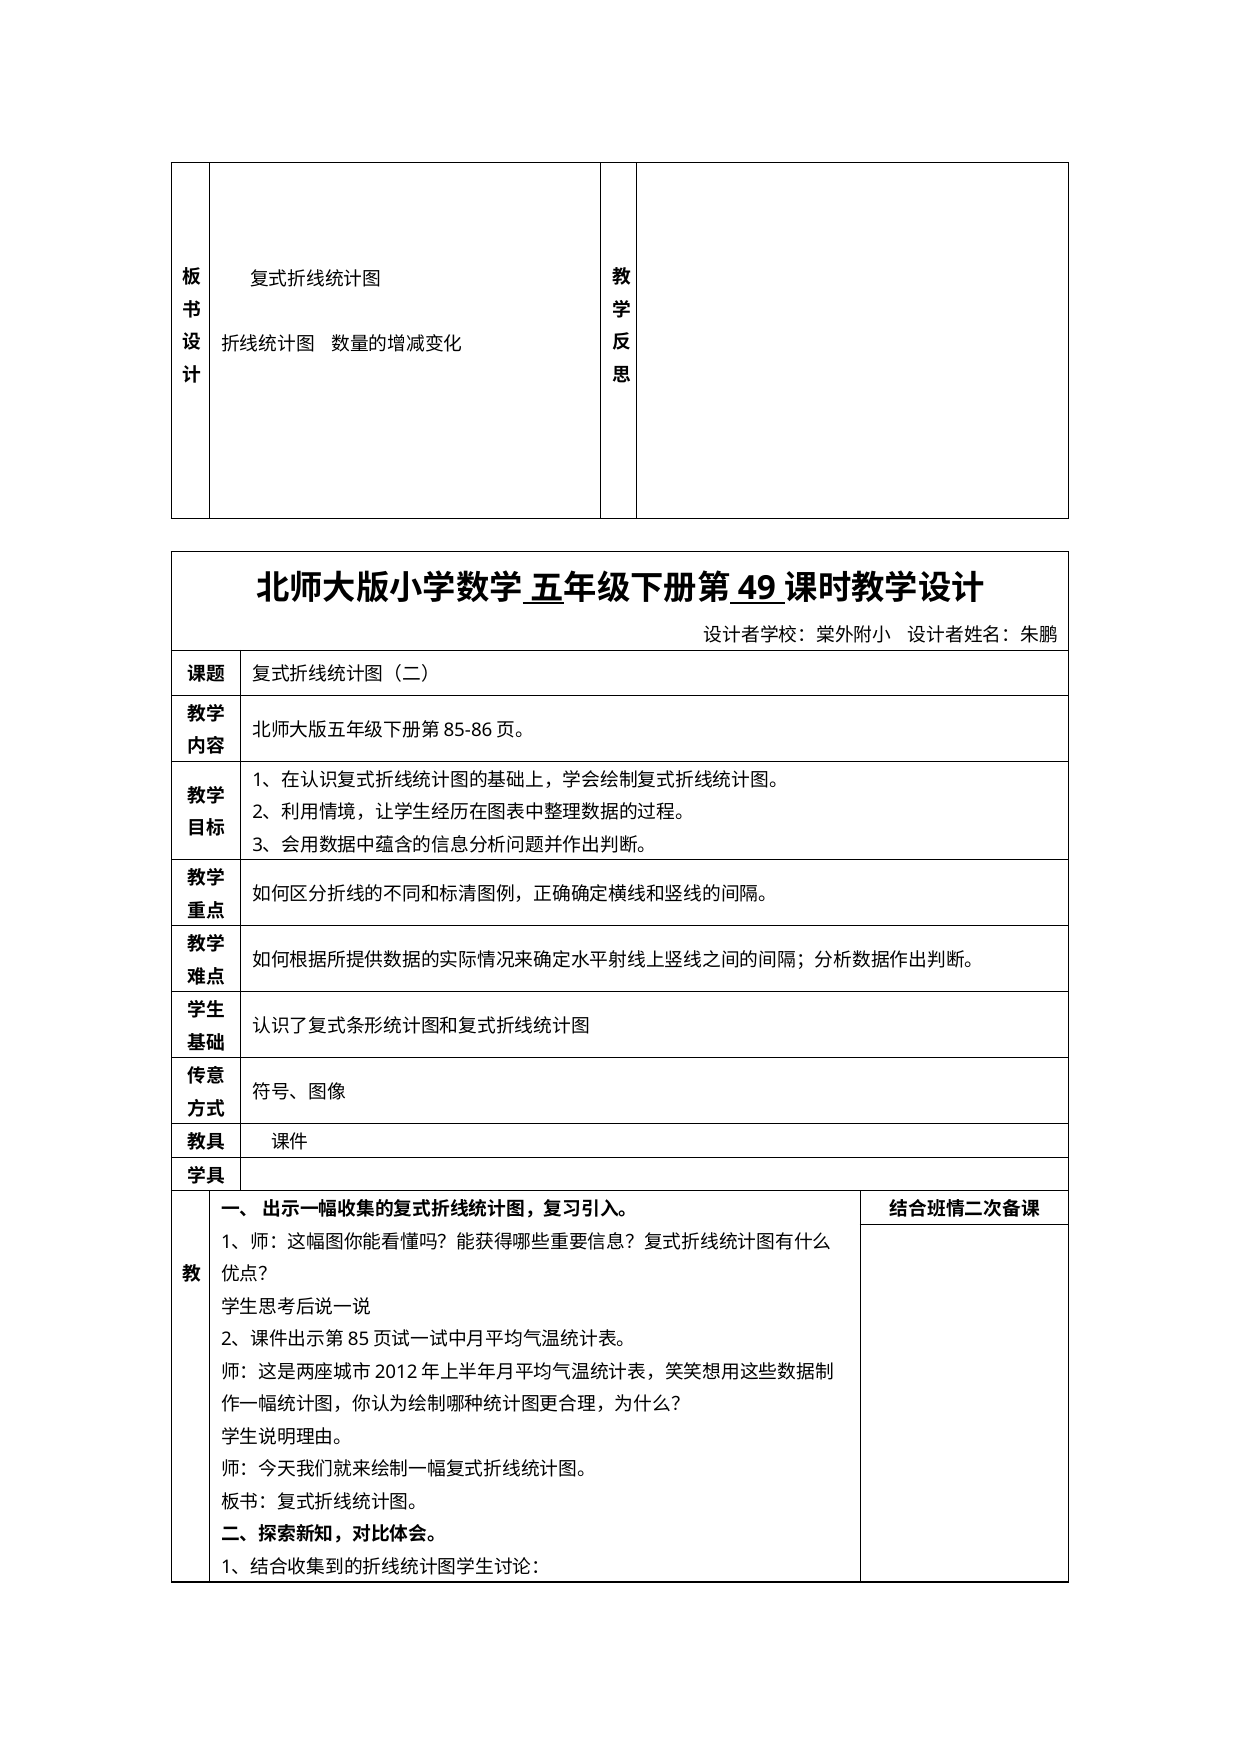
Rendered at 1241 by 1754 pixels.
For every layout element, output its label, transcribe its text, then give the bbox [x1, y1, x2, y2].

table_cell 传意方式 [172, 1058, 240, 1123]
table_cell 复式折线统计图 折线统计图 数量的增减变化 [210, 163, 600, 518]
table_cell 北师大版五年级下册第85-86页。 [241, 696, 1068, 761]
table_cell 教 学 过 程 [172, 1191, 209, 1581]
table_cell 如何根据所提供数据的实际情况来确定水平射线上竖线之间的间隔；分析数据作出判断。 [241, 926, 1068, 991]
table_cell 板书设计 [172, 163, 209, 518]
table_cell 学生基础 [172, 992, 240, 1057]
table_cell 一、 出示一幅收集的复式折线统计图，复习引入。 1、师：这幅图你能看懂吗？能获得哪些重要信息？复式折线统计图有什么优点？ 学生思考后说一说 2、课件出示第85页试一试中月平均气温统计表。 师：这是两座城市2012年上半年月平均气温统计表，笑笑想用这些数据制作一幅统计图，你认为绘制哪种统计图更合理，为什么？ 学生说明理由。 师：今天我们就来绘制一幅复式折线统计图。 板书：复式折线统计图。 二、探索新知，对比体会。 1、结合收集到的折线统计图学生讨论： （1）、在每个复式统计图中有几个图例？有什么好处？ 2、学生尝试制作复式折线统计 学生尝试独立制作统计图 小组讨论后汇报 师根据学生汇报进行合理引导 板书：在纵轴横轴上用一个长度单位表示一定数量； 描点，连线； 标出图例 3、根据统计图回答问题 （1）、两市月平均气温最大相差（ ）摄氏度。（ ）月份两城市平均气温相同，有（ ）个月乙市平均气温高于甲市，其余（ ）个月乙市平均气温低于甲市。 （2）、分别说一说两城市平均气温是如何变化的？ （3）、从总体上看，两城市月平均气温最明显的差别是什么？ 三、巩固应用。 学生独立完成书上第86页第2题。 从表中你得到了哪些信息？ 生独立思考后汇报。 制作统计图 全班交流 3、根据图回答问题 四、全课总结。 1、谈谈这节课的收获 2、生活中还有那些地方会用到复式折线统计图？ 五、拓展练习 学生独立思考完成书上第86页第3题。 [210, 1191, 860, 1581]
table_cell [861, 1225, 1068, 1581]
table_header 北师大版小学数学 五年级下册第 49 课时教学设计 设计者学校：棠外附小 设计者姓名：朱鹏 [172, 552, 1068, 650]
table_cell [241, 1158, 1068, 1190]
table_cell [637, 163, 1068, 518]
table_cell 复式折线统计图（二） [241, 651, 1068, 694]
table_cell 结合班情二次备课 [861, 1191, 1068, 1224]
table_cell 认识了复式条形统计图和复式折线统计图 [241, 992, 1068, 1057]
table_cell 如何区分折线的不同和标清图例，正确确定横线和竖线的间隔。 [241, 860, 1068, 925]
table_cell 教学重点 [172, 860, 240, 925]
table_cell 课题 [172, 651, 240, 694]
table_cell 教学反思 [601, 163, 636, 518]
table_cell 1、在认识复式折线统计图的基础上，学会绘制复式折线统计图。 2、利用情境，让学生经历在图表中整理数据的过程。 3、会用数据中蕴含的信息分析问题并作出判断。 [241, 762, 1068, 859]
table_cell 课件 [241, 1124, 1068, 1157]
table_cell 教学内容 [172, 696, 240, 761]
table_cell 教学难点 [172, 926, 240, 991]
table_cell 学具 [172, 1158, 240, 1190]
table_cell 教具 [172, 1124, 240, 1157]
table_cell 符号、图像 [241, 1058, 1068, 1123]
table_cell 教学目标 [172, 762, 240, 859]
